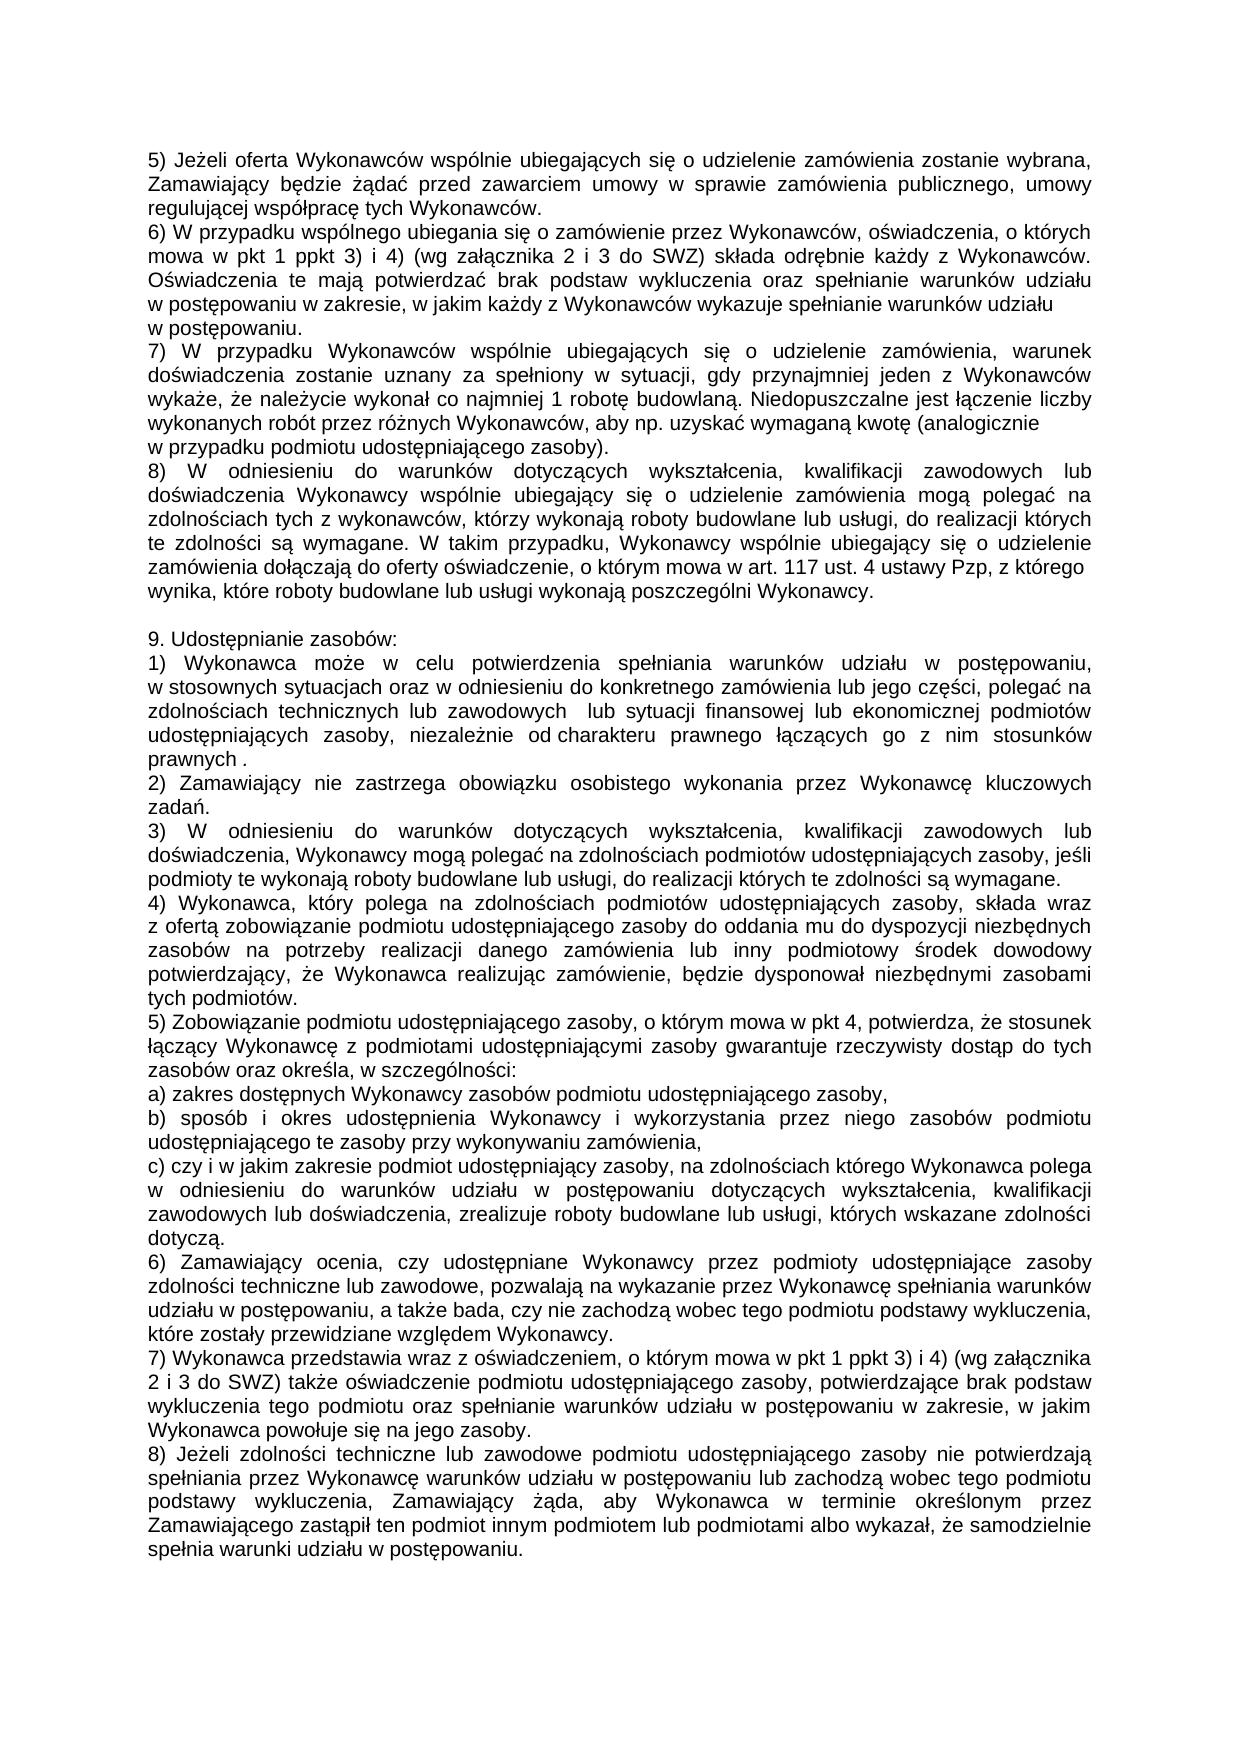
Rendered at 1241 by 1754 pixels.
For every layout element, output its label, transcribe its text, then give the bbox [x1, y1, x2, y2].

text wynika, które roboty budowlane lub usługi wykonają poszczególni Wykonawcy. [148, 579, 1093, 603]
text 6) Zamawiający ocenia, czy udostępniane Wykonawcy przez podmioty udostępniające zasoby zdolności techniczne lub zawodowe, pozwalają na wykazanie przez Wykonawcę spełniania warunków udziału w postępowaniu, a także bada, czy nie zachodzą wobec tego podmiotu podstawy wykluczenia, które zostały przewidziane względem Wykonawcy. [148, 1250, 1093, 1346]
text 7) Wykonawca przedstawia wraz z oświadczeniem, o którym mowa w pkt 1 ppkt 3) i 4) (wg załącznika 2 i 3 do SWZ) także oświadczenie podmiotu udostępniającego zasoby, potwierdzające brak podstaw wykluczenia tego podmiotu oraz spełnianie warunków udziału w postępowaniu w zakresie, w jakim Wykonawca powołuje się na jego zasoby. [148, 1346, 1093, 1441]
text 9. Udostępnianie zasobów: [148, 627, 1093, 651]
text 6) W przypadku wspólnego ubiegania się o zamówienie przez Wykonawców, oświadczenia, o których mowa w pkt 1 ppkt 3) i 4) (wg załącznika 2 i 3 do SWZ) składa odrębnie każdy z Wykonawców. Oświadczenia te mają potwierdzać brak podstaw wykluczenia oraz spełnianie warunków udziału w postępowaniu w zakresie, w jakim każdy z Wykonawców wykazuje spełnianie warunków udziału [148, 219, 1093, 315]
text 4) Wykonawca, który polega na zdolnościach podmiotów udostępniających zasoby, składa wraz z ofertą zobowiązanie podmiotu udostępniającego zasoby do oddania mu do dyspozycji niezbędnych zasobów na potrzeby realizacji danego zamówienia lub inny podmiotowy środek dowodowy potwierdzający, że Wykonawca realizując zamówienie, będzie dysponował niezbędnymi zasobami tych podmiotów. [148, 890, 1093, 1010]
text c) czy i w jakim zakresie podmiot udostępniający zasoby, na zdolnościach którego Wykonawca polega w odniesieniu do warunków udziału w postępowaniu dotyczących wykształcenia, kwalifikacji zawodowych lub doświadczenia, zrealizuje roboty budowlane lub usługi, których wskazane zdolności dotyczą. [148, 1154, 1093, 1250]
text 1) Wykonawca może w celu potwierdzenia spełniania warunków udziału w postępowaniu, w stosownych sytuacjach oraz w odniesieniu do konkretnego zamówienia lub jego części, polegać na zdolnościach technicznych lub zawodowych lub sytuacji finansowej lub ekonomicznej podmiotów udostępniających zasoby, niezależnie od charakteru prawnego łączących go z nim stosunków prawnych . [148, 651, 1093, 771]
text 5) Jeżeli oferta Wykonawców wspólnie ubiegających się o udzielenie zamówienia zostanie wybrana, Zamawiający będzie żądać przed zawarciem umowy w sprawie zamówienia publicznego, umowy regulującej współpracę tych Wykonawców. [148, 148, 1093, 219]
text 7) W przypadku Wykonawców wspólnie ubiegających się o udzielenie zamówienia, warunek doświadczenia zostanie uznany za spełniony w sytuacji, gdy przynajmniej jeden z Wykonawców wykaże, że należycie wykonał co najmniej 1 robotę budowlaną. Niedopuszczalne jest łączenie liczby wykonanych robót przez różnych Wykonawców, aby np. uzyskać wymaganą kwotę (analogicznie [148, 339, 1093, 435]
text 5) Zobowiązanie podmiotu udostępniającego zasoby, o którym mowa w pkt 4, potwierdza, że stosunek łączący Wykonawcę z podmiotami udostępniającymi zasoby gwarantuje rzeczywisty dostąp do tych zasobów oraz określa, w szczególności: [148, 1010, 1093, 1082]
text w postępowaniu. [148, 315, 1093, 339]
text a) zakres dostępnych Wykonawcy zasobów podmiotu udostępniającego zasoby, [148, 1082, 1093, 1106]
text b) sposób i okres udostępnienia Wykonawcy i wykorzystania przez niego zasobów podmiotu udostępniającego te zasoby przy wykonywaniu zamówienia, [148, 1106, 1093, 1154]
text 8) W odniesieniu do warunków dotyczących wykształcenia, kwalifikacji zawodowych lub doświadczenia Wykonawcy wspólnie ubiegający się o udzielenie zamówienia mogą polegać na zdolnościach tych z wykonawców, którzy wykonają roboty budowlane lub usługi, do realizacji których te zdolności są wymagane. W takim przypadku, Wykonawcy wspólnie ubiegający się o udzielenie zamówienia dołączają do oferty oświadczenie, o którym mowa w art. 117 ust. 4 ustawy Pzp, z którego [148, 459, 1093, 579]
text w przypadku podmiotu udostępniającego zasoby). [148, 435, 1093, 459]
text 2) Zamawiający nie zastrzega obowiązku osobistego wykonania przez Wykonawcę kluczowych zadań. [148, 771, 1093, 818]
text 8) Jeżeli zdolności techniczne lub zawodowe podmiotu udostępniającego zasoby nie potwierdzają spełniania przez Wykonawcę warunków udziału w postępowaniu lub zachodzą wobec tego podmiotu podstawy wykluczenia, Zamawiający żąda, aby Wykonawca w terminie określonym przez Zamawiającego zastąpił ten podmiot innym podmiotem lub podmiotami albo wykazał, że samodzielnie spełnia warunki udziału w postępowaniu. [148, 1441, 1093, 1561]
text 3) W odniesieniu do warunków dotyczących wykształcenia, kwalifikacji zawodowych lub doświadczenia, Wykonawcy mogą polegać na zdolnościach podmiotów udostępniających zasoby, jeśli podmioty te wykonają roboty budowlane lub usługi, do realizacji których te zdolności są wymagane. [148, 818, 1093, 890]
